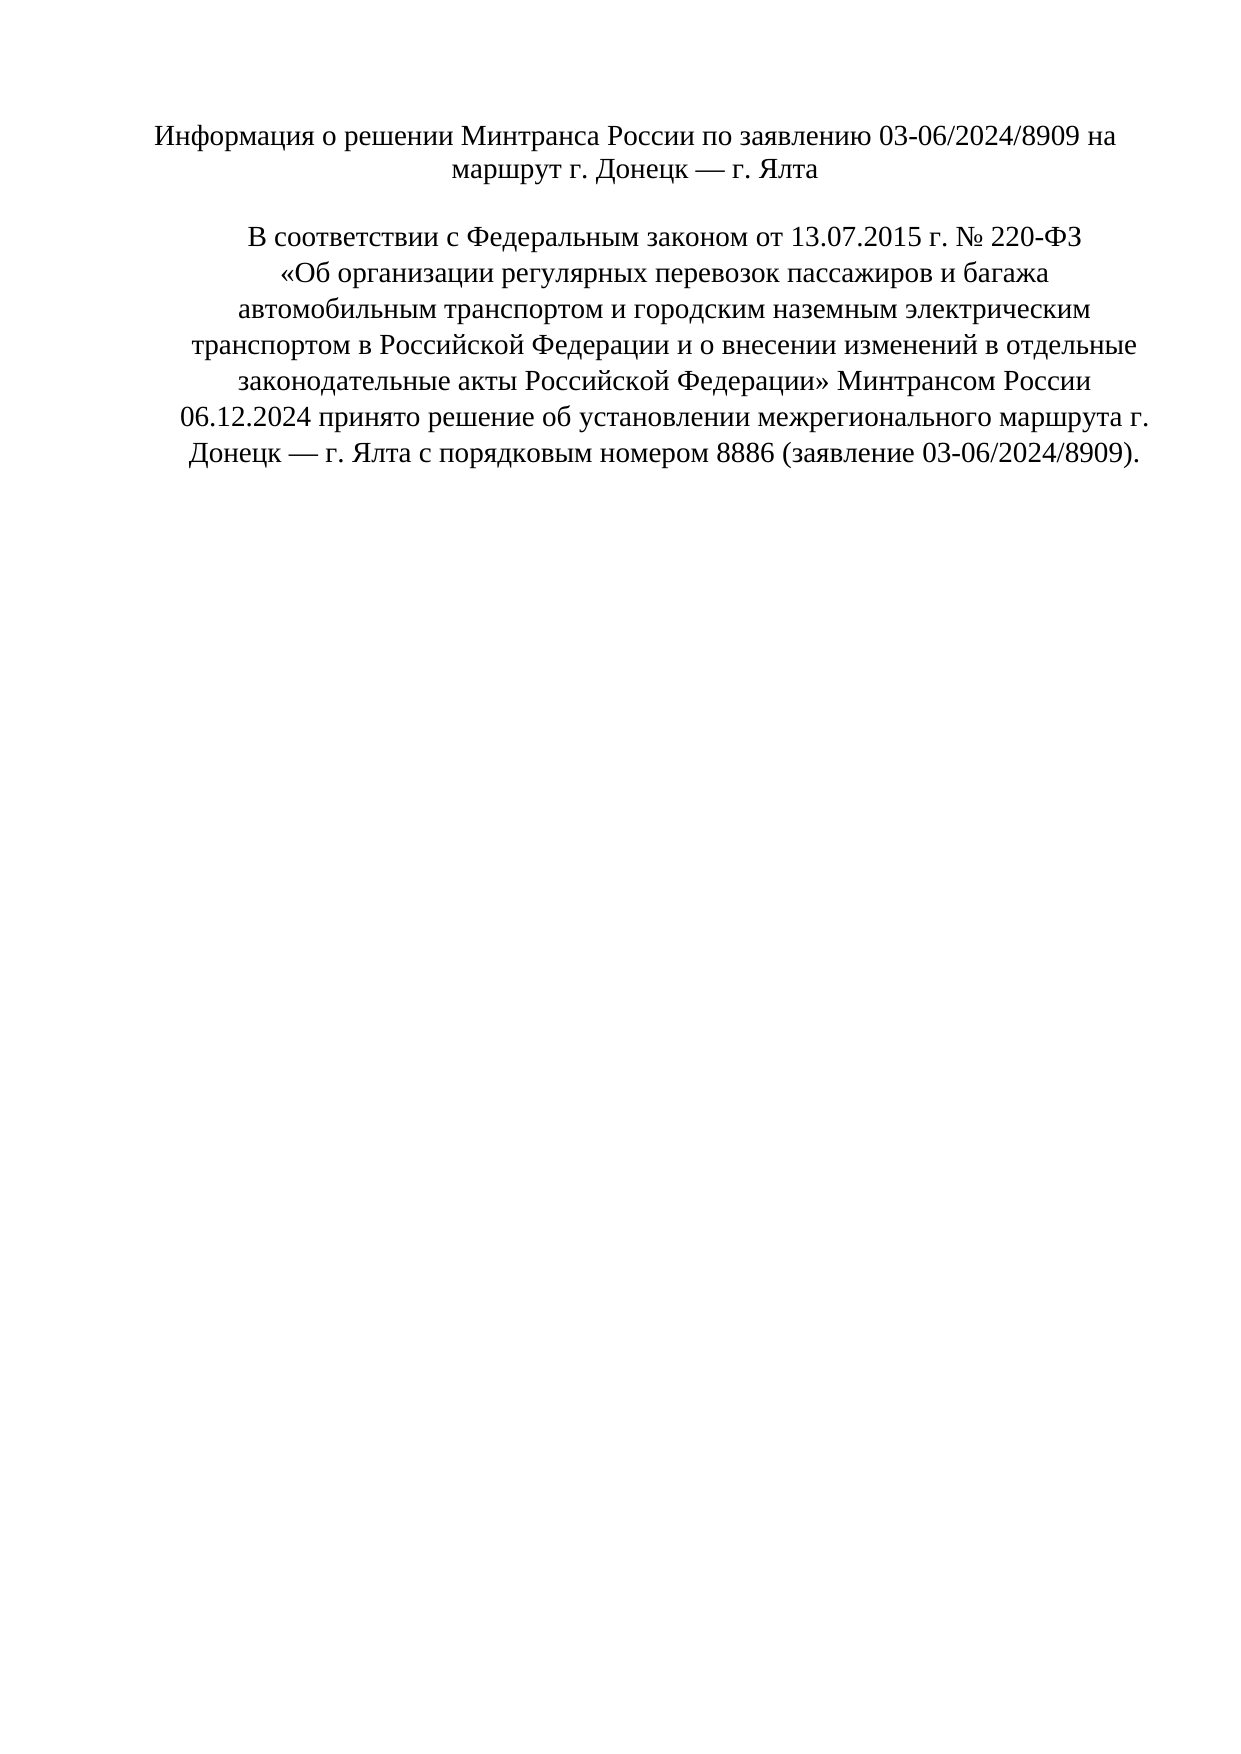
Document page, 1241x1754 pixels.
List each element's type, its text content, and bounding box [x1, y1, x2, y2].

text В соответствии с Федеральным законом от 13.07.2015 г. № 220-ФЗ «Об организации регулярных перевозок пассажиров и багажа автомобильным транспортом и городским наземным электрическим транспортом в Российской Федерации и о внесении изменений в отдельные законодательные акты Российской Федерации» Минтрансом России 06.12.2024 принято решение об установлении межрегионального маршрута г. Донецк — г. Ялта с порядковым номером 8886 (заявление 03-06/2024/8909). [177, 219, 1152, 469]
text Информация о решении Минтранса России по заявлению 03-06/2024/8909 на маршрут г. Донецк — г. Ялта [118, 118, 1152, 185]
